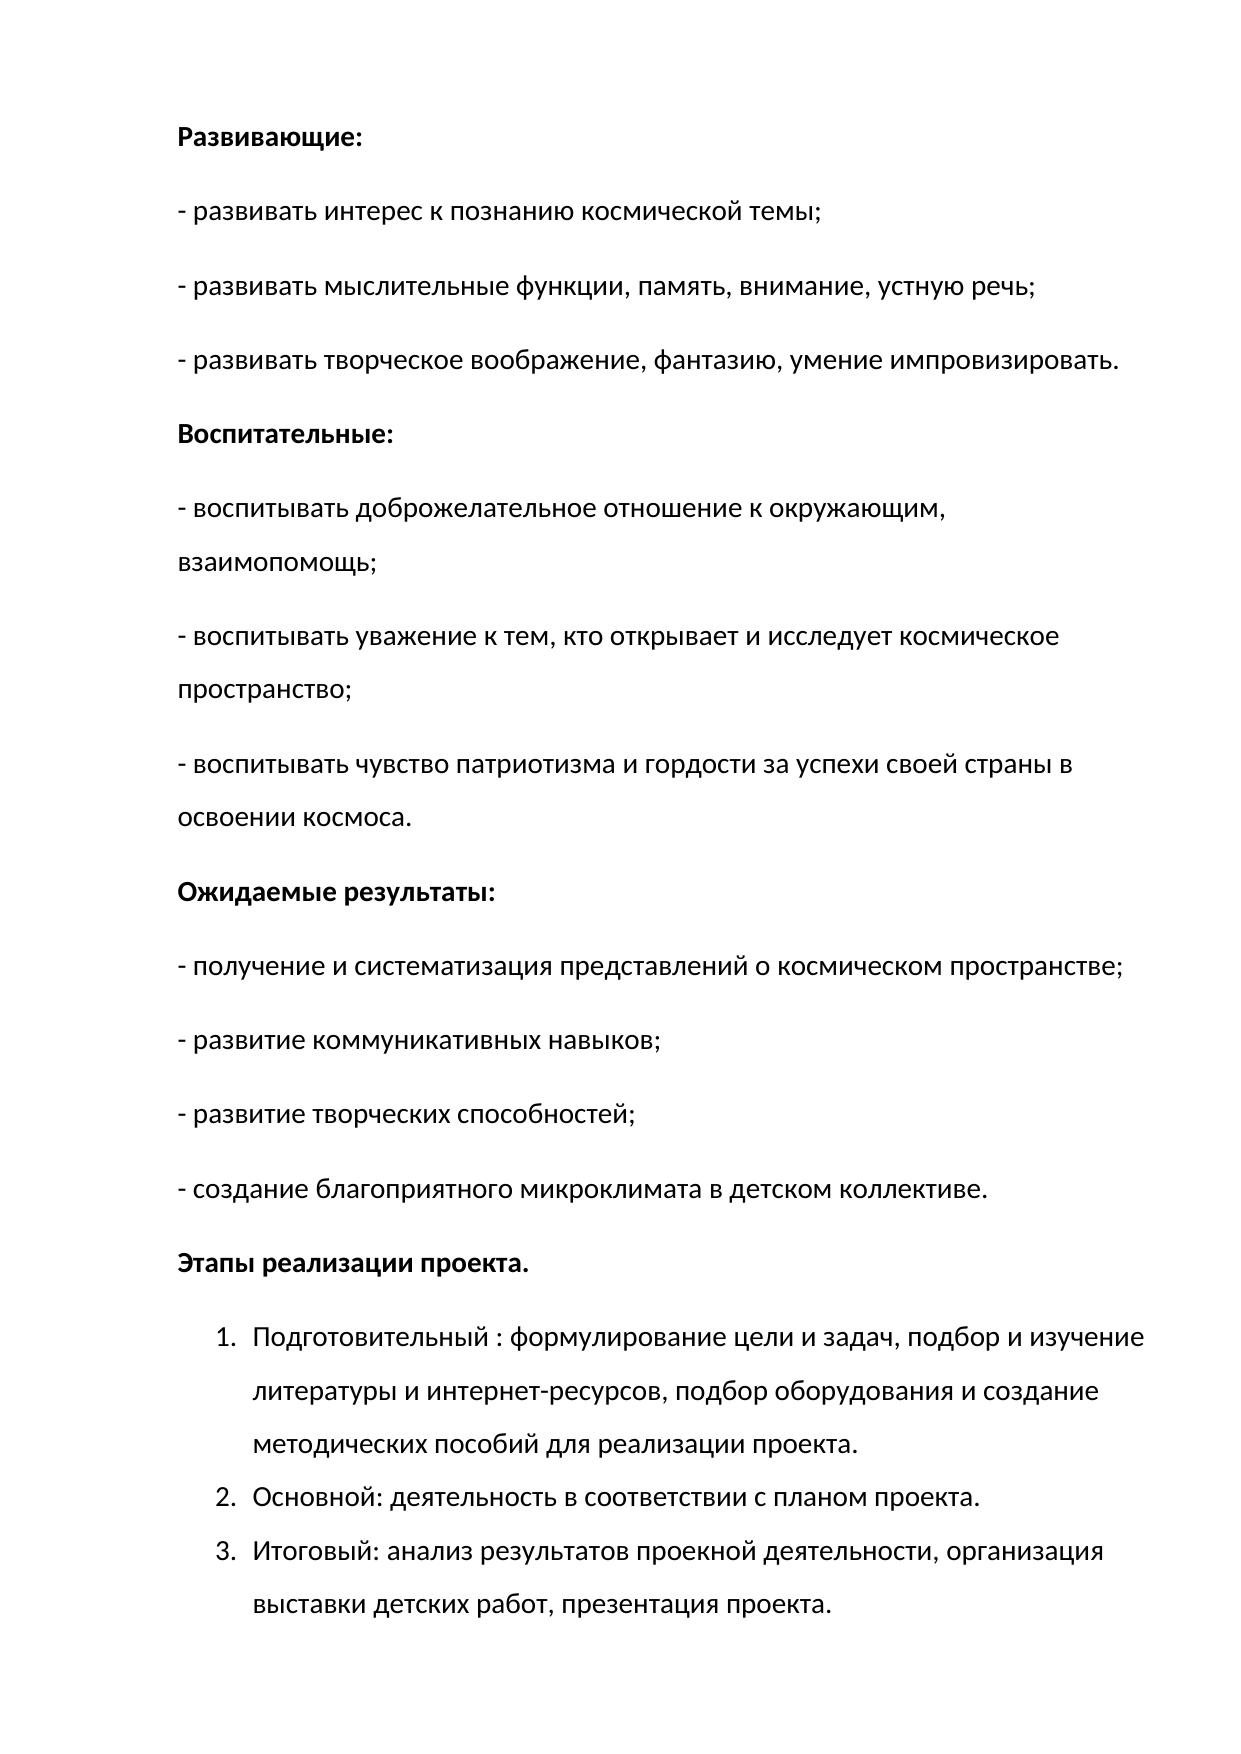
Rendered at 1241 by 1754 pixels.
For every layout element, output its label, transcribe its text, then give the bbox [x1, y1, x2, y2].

text - развивать творческое воображение, фантазию, умение импровизировать. [177, 341, 1152, 377]
text Этапы реализации проекта. [177, 1244, 1152, 1279]
text - получение и систематизация представлений о космическом пространстве; [177, 947, 1152, 982]
text Воспитательные: [177, 415, 1152, 451]
list Итоговый: анализ результатов проекной деятельности, организация выставки детских работ, презентация проекта. [215, 1532, 1152, 1621]
text - развитие коммуникативных навыков; [177, 1021, 1152, 1057]
text - воспитывать уважение к тем, кто открывает и исследует космическое пространство; [177, 617, 1152, 706]
text Ожидаемые результаты: [177, 873, 1152, 908]
text - создание благоприятного микроклимата в детском коллективе. [177, 1170, 1152, 1205]
text - развивать мыслительные функции, память, внимание, устную речь; [177, 267, 1152, 302]
text Развивающие: [177, 118, 1152, 154]
text - воспитывать доброжелательное отношение к окружающим, взаимопомощь; [177, 489, 1152, 578]
text - воспитывать чувство патриотизма и гордости за успехи своей страны в освоении космоса. [177, 745, 1152, 834]
list Подготовительный : формулирование цели и задач, подбор и изучение литературы и интернет-ресурсов, подбор оборудования и создание методических пособий для реализации проекта. [215, 1318, 1152, 1461]
text - развитие творческих способностей; [177, 1095, 1152, 1131]
text - развивать интерес к познанию космической темы; [177, 192, 1152, 228]
list Основной: деятельность в соответствии с планом проекта. [215, 1478, 1152, 1514]
